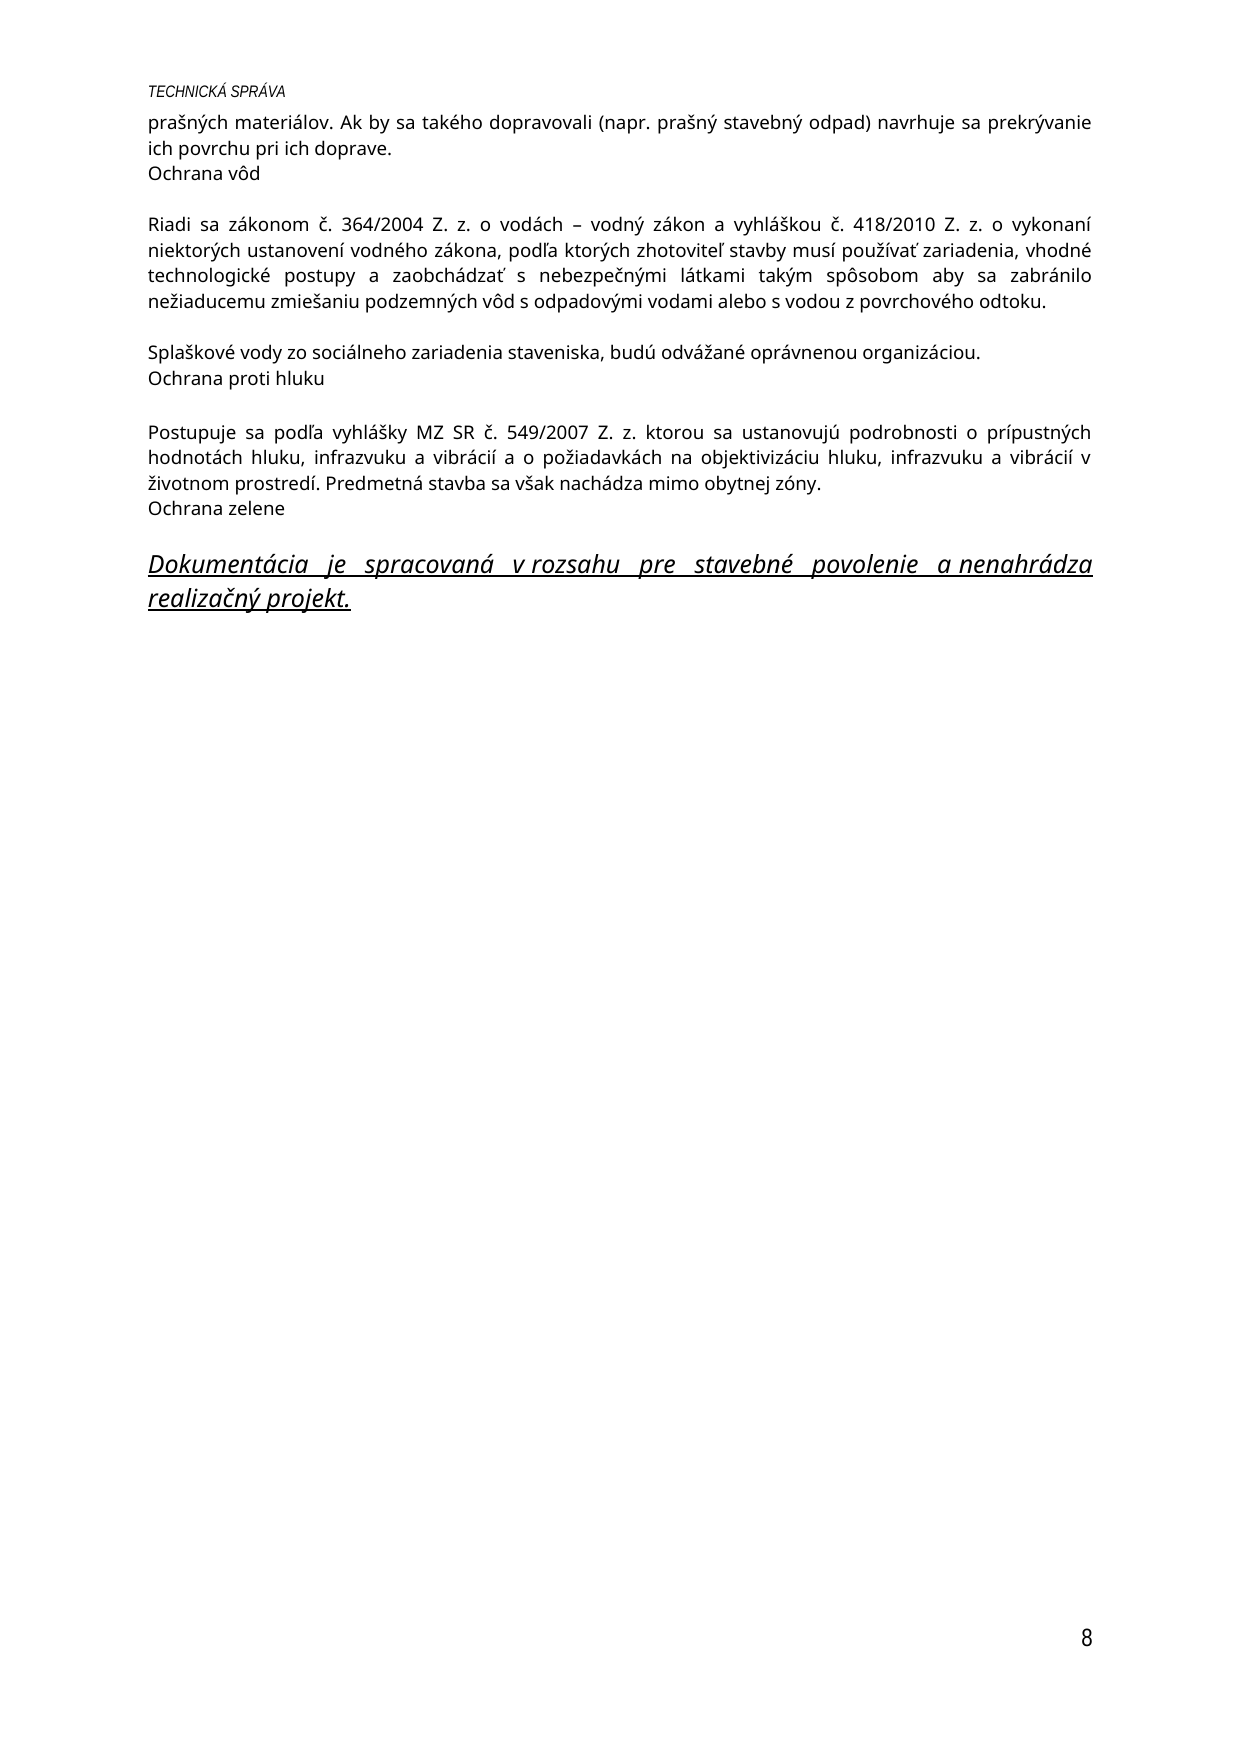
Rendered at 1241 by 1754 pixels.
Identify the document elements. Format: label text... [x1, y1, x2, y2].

text Ochrana zelene [148, 496, 1093, 521]
text Ochrana vôd [148, 161, 1093, 186]
text Riadi sa zákonom č. 364/2004 Z. z. o vodách – vodný zákon a vyhláškou č. 418/2010 Z. z. o vykonaní niektorých ustanovení vodného zákona, podľa ktorých zhotoviteľ stavby musí používať zariadenia, vhodné technologické postupy a zaobchádzať s nebezpečnými látkami takým spôsobom aby sa zabránilo nežiaducemu zmiešaniu podzemných vôd s odpadovými vodami alebo s vodou z povrchového odtoku. [148, 212, 1093, 314]
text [148, 109, 1093, 161]
text Splaškové vody zo sociálneho zariadenia staveniska, budú odvážané oprávnenou organizáciou. [148, 339, 1093, 365]
text Postupuje sa podľa vyhlášky MZ SR č. 549/2007 Z. z. ktorou sa ustanovujú podrobnosti o prípustných hodnotách hluku, infrazvuku a vibrácií a o požiadavkách na objektivizáciu hluku, infrazvuku a vibrácií v životnom prostredí. Predmetná stavba sa však nachádza mimo obytnej zóny. [148, 419, 1093, 496]
text Dokumentácia je spracovaná v rozsahu pre stavebné povolenie a nenahrádza realizačný projekt. [148, 577, 1093, 615]
text Dokumentácia je spracovaná v rozsahu pre stavebné povolenie a nenahrádza realizačný projekt. [148, 547, 1093, 575]
text Ochrana proti hluku [148, 365, 1093, 390]
